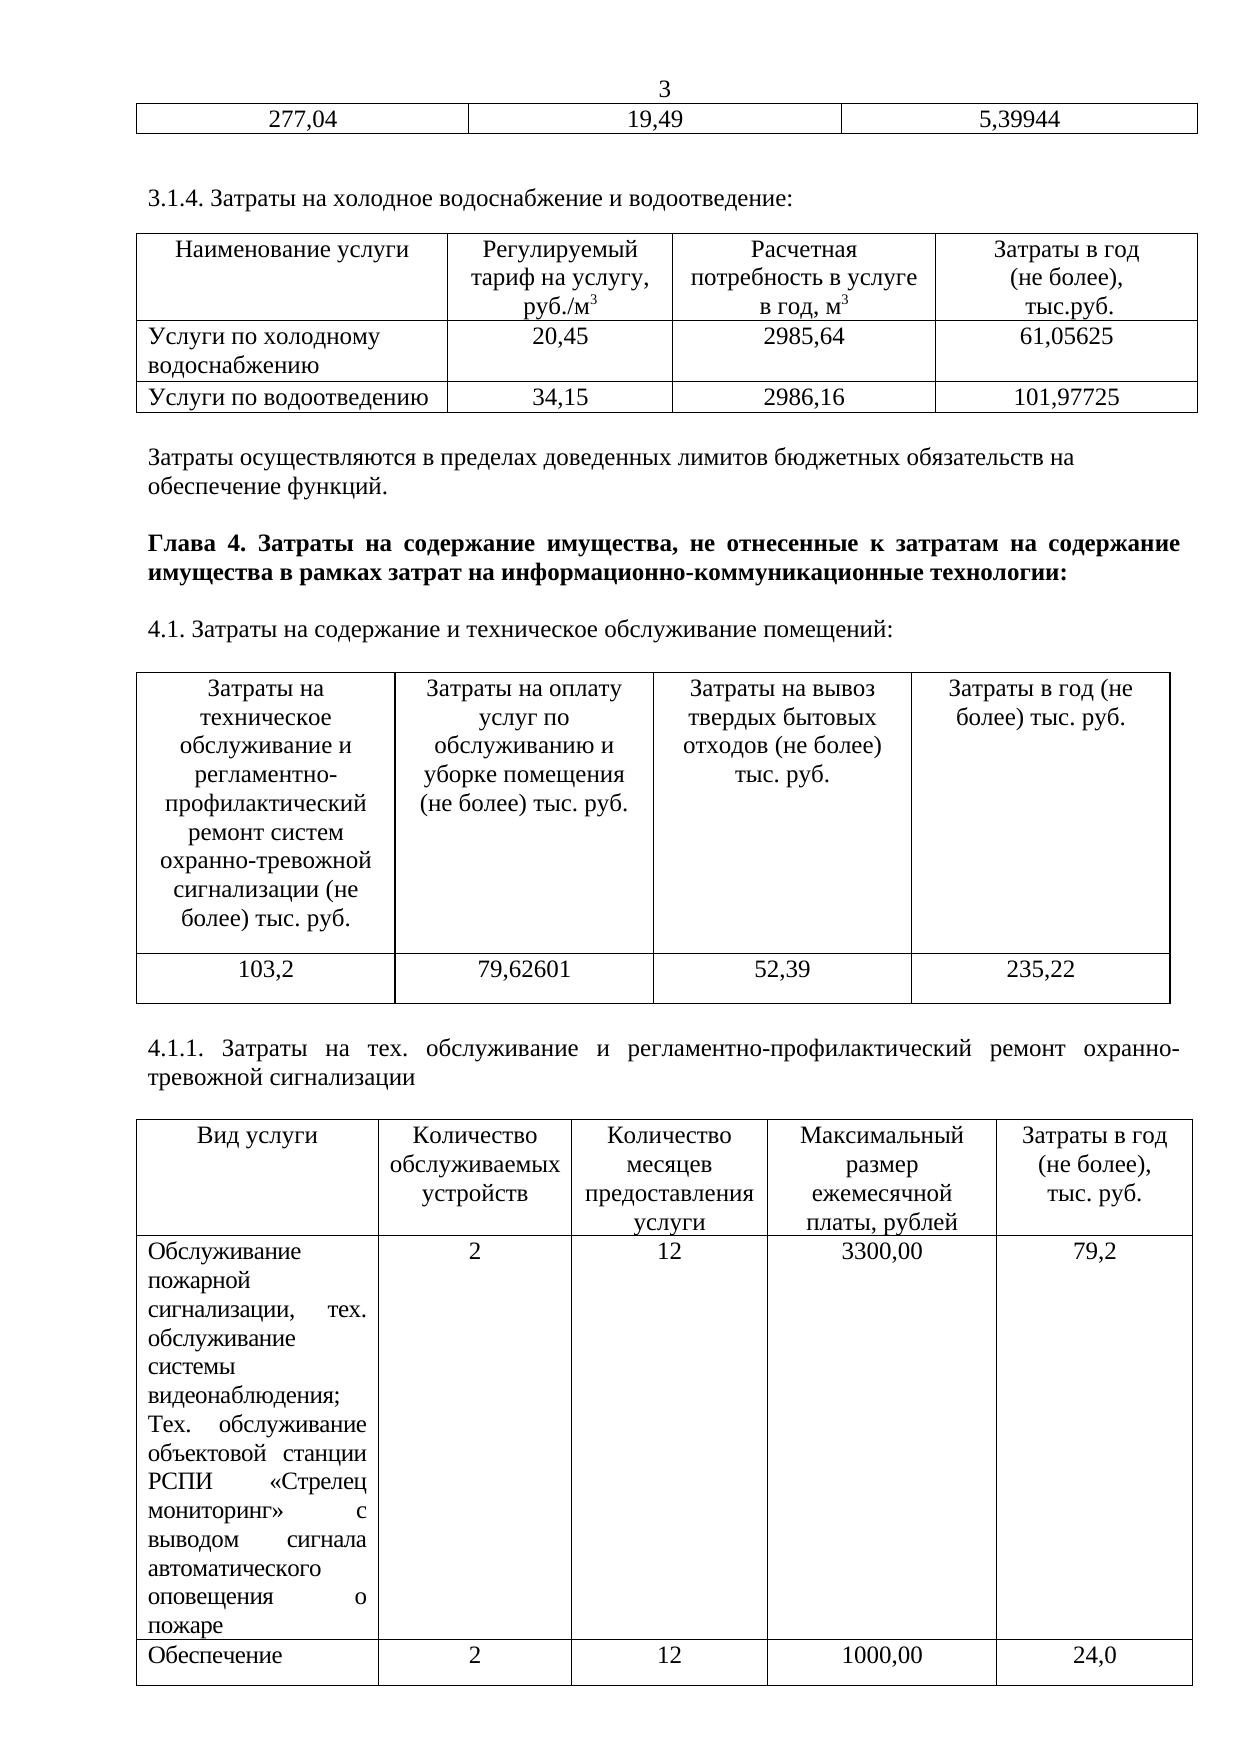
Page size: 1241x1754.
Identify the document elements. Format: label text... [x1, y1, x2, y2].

table_header Затраты в год (не более) тыс. руб. [912, 673, 1169, 953]
table_cell 103,2 [137, 954, 394, 1003]
table_cell 2985,64 [673, 321, 935, 381]
table_header Вид услуги [137, 1120, 378, 1235]
table_cell 3300,00 [768, 1236, 996, 1639]
table_cell 79,62601 [396, 954, 653, 1003]
table_cell 52,39 [654, 954, 911, 1003]
table_header Расчетная потребность в услуге в год, м3 [673, 234, 935, 320]
table_header Наименование услуги [137, 234, 447, 320]
table_cell 1000,00 [768, 1640, 996, 1684]
table_cell 24,0 [997, 1640, 1192, 1684]
table_header Максимальный размер ежемесячной платы, рублей [768, 1120, 996, 1235]
table_header Затраты в год (не более), тыс.руб. [936, 234, 1197, 320]
table_cell 101,97725 [936, 382, 1197, 412]
table_cell Услуги по водоотведению [137, 382, 447, 412]
table_cell Обслуживание пожарной сигнализации, тех. обслуживание системы видеонаблюдения; Тех. обслуживание объектовой станции РСПИ «Стрелец мониторинг» с выводом сигнала автоматического оповещения о пожаре [137, 1236, 378, 1639]
table_header Затраты на техническое обслуживание и регламентно-профилактический ремонт систем охранно-тревожной сигнализации (не более) тыс. руб. [137, 673, 394, 953]
table_header Количество обслуживаемых устройств [379, 1120, 571, 1235]
table_cell 61,05625 [936, 321, 1197, 381]
table_cell 79,2 [997, 1236, 1192, 1639]
table_cell 277,04 [137, 104, 468, 132]
table_cell 12 [572, 1236, 767, 1639]
text 3.1.4. Затраты на холодное водоснабжение и водоотведение: [148, 183, 1181, 212]
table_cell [137, 1640, 378, 1684]
table_cell 34,15 [448, 382, 672, 412]
text 4.1.1. Затраты на тех. обслуживание и регламентно-профилактический ремонт охранно-тревожной сигнализации [148, 1033, 1181, 1091]
text 4.1. Затраты на содержание и техническое обслуживание помещений: [148, 614, 1181, 643]
table_cell 2 [379, 1640, 571, 1684]
table_cell 2986,16 [673, 382, 935, 412]
table_header Регулируемый тариф на услугу, руб./м3 [448, 234, 672, 320]
table_header Затраты на вывоз твердых бытовых отходов (не более) тыс. руб. [654, 673, 911, 953]
table_cell 235,22 [912, 954, 1169, 1003]
table_header Затраты в год (не более), тыс. руб. [997, 1120, 1192, 1235]
text Глава 4. Затраты на содержание имущества, не отнесенные к затратам на содержание имущества в рамках затрат на информационно-коммуникационные технологии: [148, 528, 1181, 586]
table_cell Услуги по холодному водоснабжению [137, 321, 447, 381]
table_cell 19,49 [469, 104, 841, 132]
table_header Затраты на оплату услуг по обслуживанию и уборке помещения (не более) тыс. руб. [396, 673, 653, 953]
table_header Количество месяцев предоставления услуги [572, 1120, 767, 1235]
table_cell 2 [379, 1236, 571, 1639]
text Затраты осуществляются в пределах доведенных лимитов бюджетных обязательств на обеспечение функций. [148, 442, 1181, 499]
table_cell 20,45 [448, 321, 672, 381]
table_cell 12 [572, 1640, 767, 1684]
table_cell 5,39944 [842, 104, 1197, 132]
